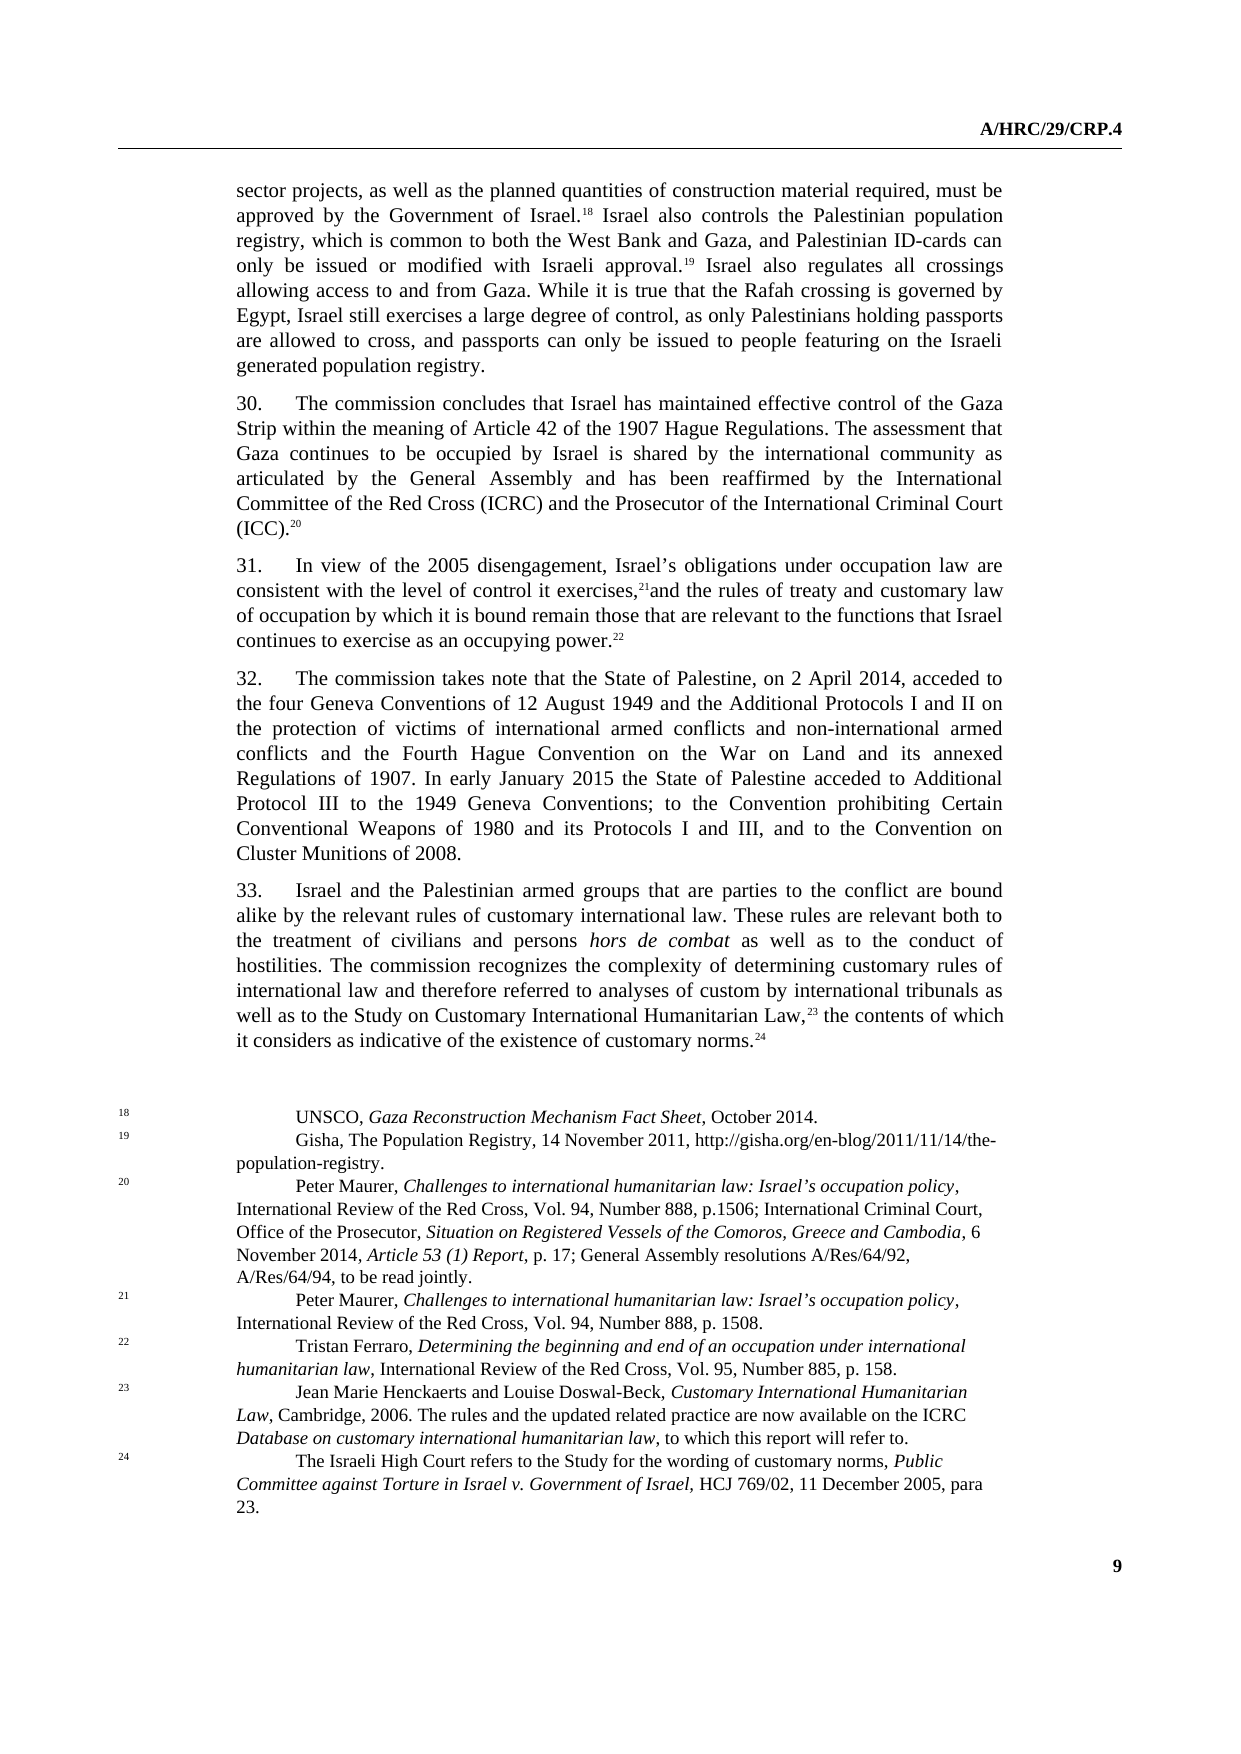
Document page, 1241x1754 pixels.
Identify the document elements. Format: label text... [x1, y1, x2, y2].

text 29. In addition to its capacity to send troops to make its presence felt, Israel continues to exercise effective control of the Gaza Strip through other means. According to the Interim agreement on the West Bank and the Gaza Strip, Israel maintains the control of Gaza’s airspace and maritime areas, and any activity in these areas is subject to the approval of Israel. The facts since the 2005 disengagement, among them the continuous patrolling of the territorial sea adjacent to Gaza by the Israeli Navy and constant surveillance flights of IDF aircraft, in particular remotely piloted aircraft, demonstrate the continued exclusive control by Israel of Gaza’s airspace and maritime areas which -- with the exception of limited fishing activities -- Palestinians are not allowed to use. Since 2000, the IDF has also continuously enforced a no-go zone of varying width inside Gaza along the Green Line fence. Even in periods during which no active hostilities are occurring, the IDF regularly conducts operations in that zone, such as land levelling. Israel regulates the local monetary market, which is based on the Israeli currency and has controls on the custom duties. Under the Gaza Reconstruction Mechanism, Israel continues to exert a high degree of control over the construction industry in Gaza. Drawings of large scale public and private sector projects, as well as the planned quantities of construction material required, must be approved by the Government of Israel. Israel also controls the Palestinian population registry, which is common to both the West Bank and Gaza, and Palestinian ID-cards can only be issued or modified with Israeli approval. Israel also regulates all crossings allowing access to and from Gaza. While it is true that the Rafah crossing is governed by Egypt, Israel still exercises a large degree of control, as only Palestinians holding passports are allowed to cross, and passports can only be issued to people featuring on the Israeli generated population registry. [236, 177, 1004, 377]
text 32. The commission takes note that the State of Palestine, on 2 April 2014, acceded to the four Geneva Conventions of 12 August 1949 and the Additional Protocols I and II on the protection of victims of international armed conflicts and non-international armed conflicts and the Fourth Hague Convention on the War on Land and its annexed Regulations of 1907. In early January 2015 the State of Palestine acceded to Additional Protocol III to the 1949 Geneva Conventions; to the Convention prohibiting Certain Conventional Weapons of 1980 and its Protocols I and III, and to the Convention on Cluster Munitions of 2008. [236, 665, 1004, 865]
text 33. Israel and the Palestinian armed groups that are parties to the conflict are bound alike by the relevant rules of customary international law. These rules are relevant both to the treatment of civilians and persons hors de combat as well as to the conduct of hostilities. The commission recognizes the complexity of determining customary rules of international law and therefore referred to analyses of custom by international tribunals as well as to the Study on Customary International Humanitarian Law, the contents of which it considers as indicative of the existence of customary norms. [236, 877, 1004, 1052]
text 30. The commission concludes that Israel has maintained effective control of the Gaza Strip within the meaning of Article 42 of the 1907 Hague Regulations. The assessment that Gaza continues to be occupied by Israel is shared by the international community as articulated by the General Assembly and has been reaffirmed by the International Committee of the Red Cross (ICRC) and the Prosecutor of the International Criminal Court (ICC). [236, 390, 1004, 540]
text 31. In view of the 2005 disengagement, Israel’s obligations under occupation law are consistent with the level of control it exercises,and the rules of treaty and customary law of occupation by which it is bound remain those that are relevant to the functions that Israel continues to exercise as an occupying power. [236, 552, 1004, 652]
